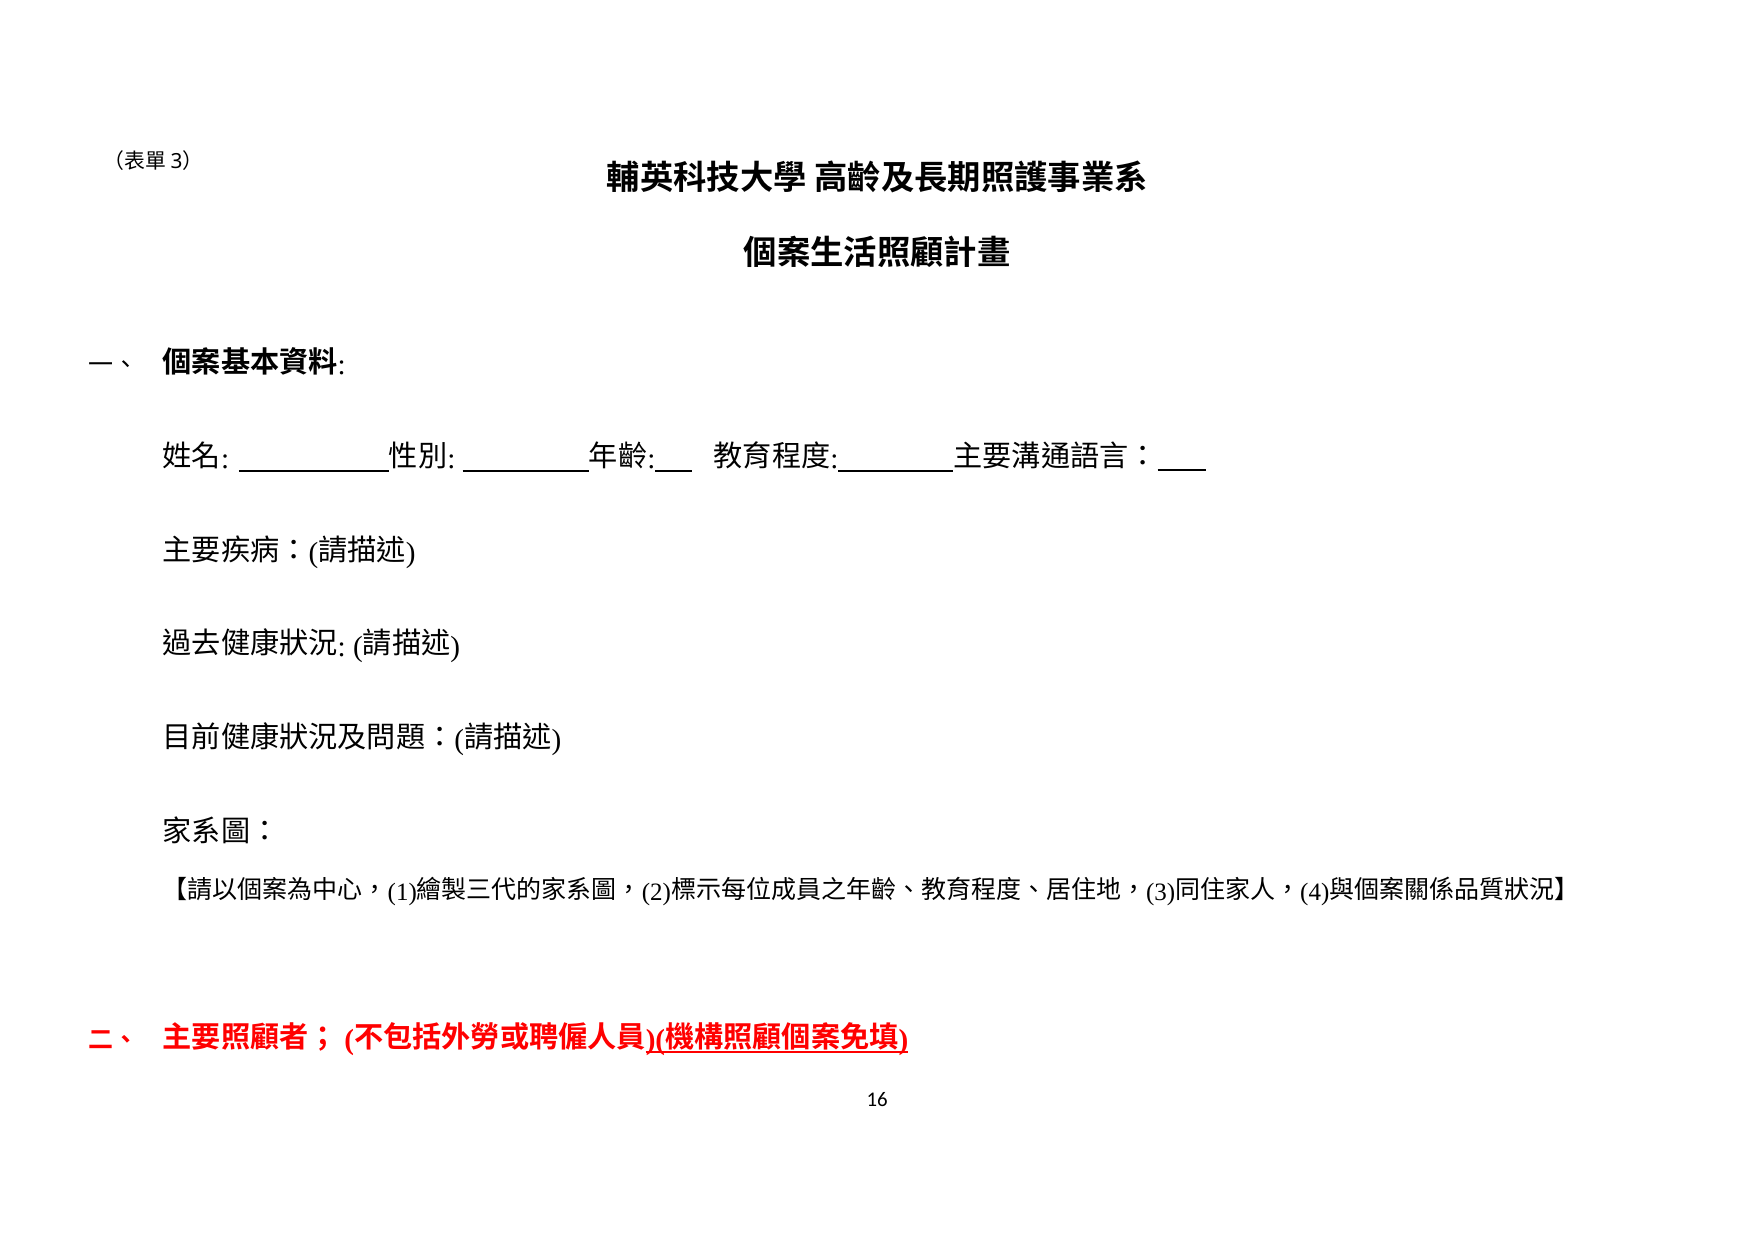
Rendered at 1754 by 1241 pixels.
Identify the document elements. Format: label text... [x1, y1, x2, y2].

list 個案基本資料: [89, 306, 1665, 381]
list 過去健康狀況: (請描述) [162, 587, 1665, 662]
text 個案生活照顧計畫 [89, 212, 1665, 287]
list 主要照顧者； (不包括外勞或聘僱人員)(機構照顧個案免填) [89, 981, 1665, 1056]
list 家系圖： [162, 775, 1665, 850]
list 姓名: 性別: 年齡: 教育程度: 主要溝通語言： [162, 400, 1665, 475]
text 輔英科技大學 高齡及長期照護事業系 [89, 137, 1665, 212]
list 主要疾病：(請描述) [162, 493, 1665, 568]
list 目前健康狀況及問題：(請描述) [162, 681, 1665, 756]
list 【請以個案為中心，(1)繪製三代的家系圖，(2)標示每位成員之年齡、教育程度、居住地，(3)同住家人，(4)與個案關係品質狀況】 [162, 868, 1665, 906]
